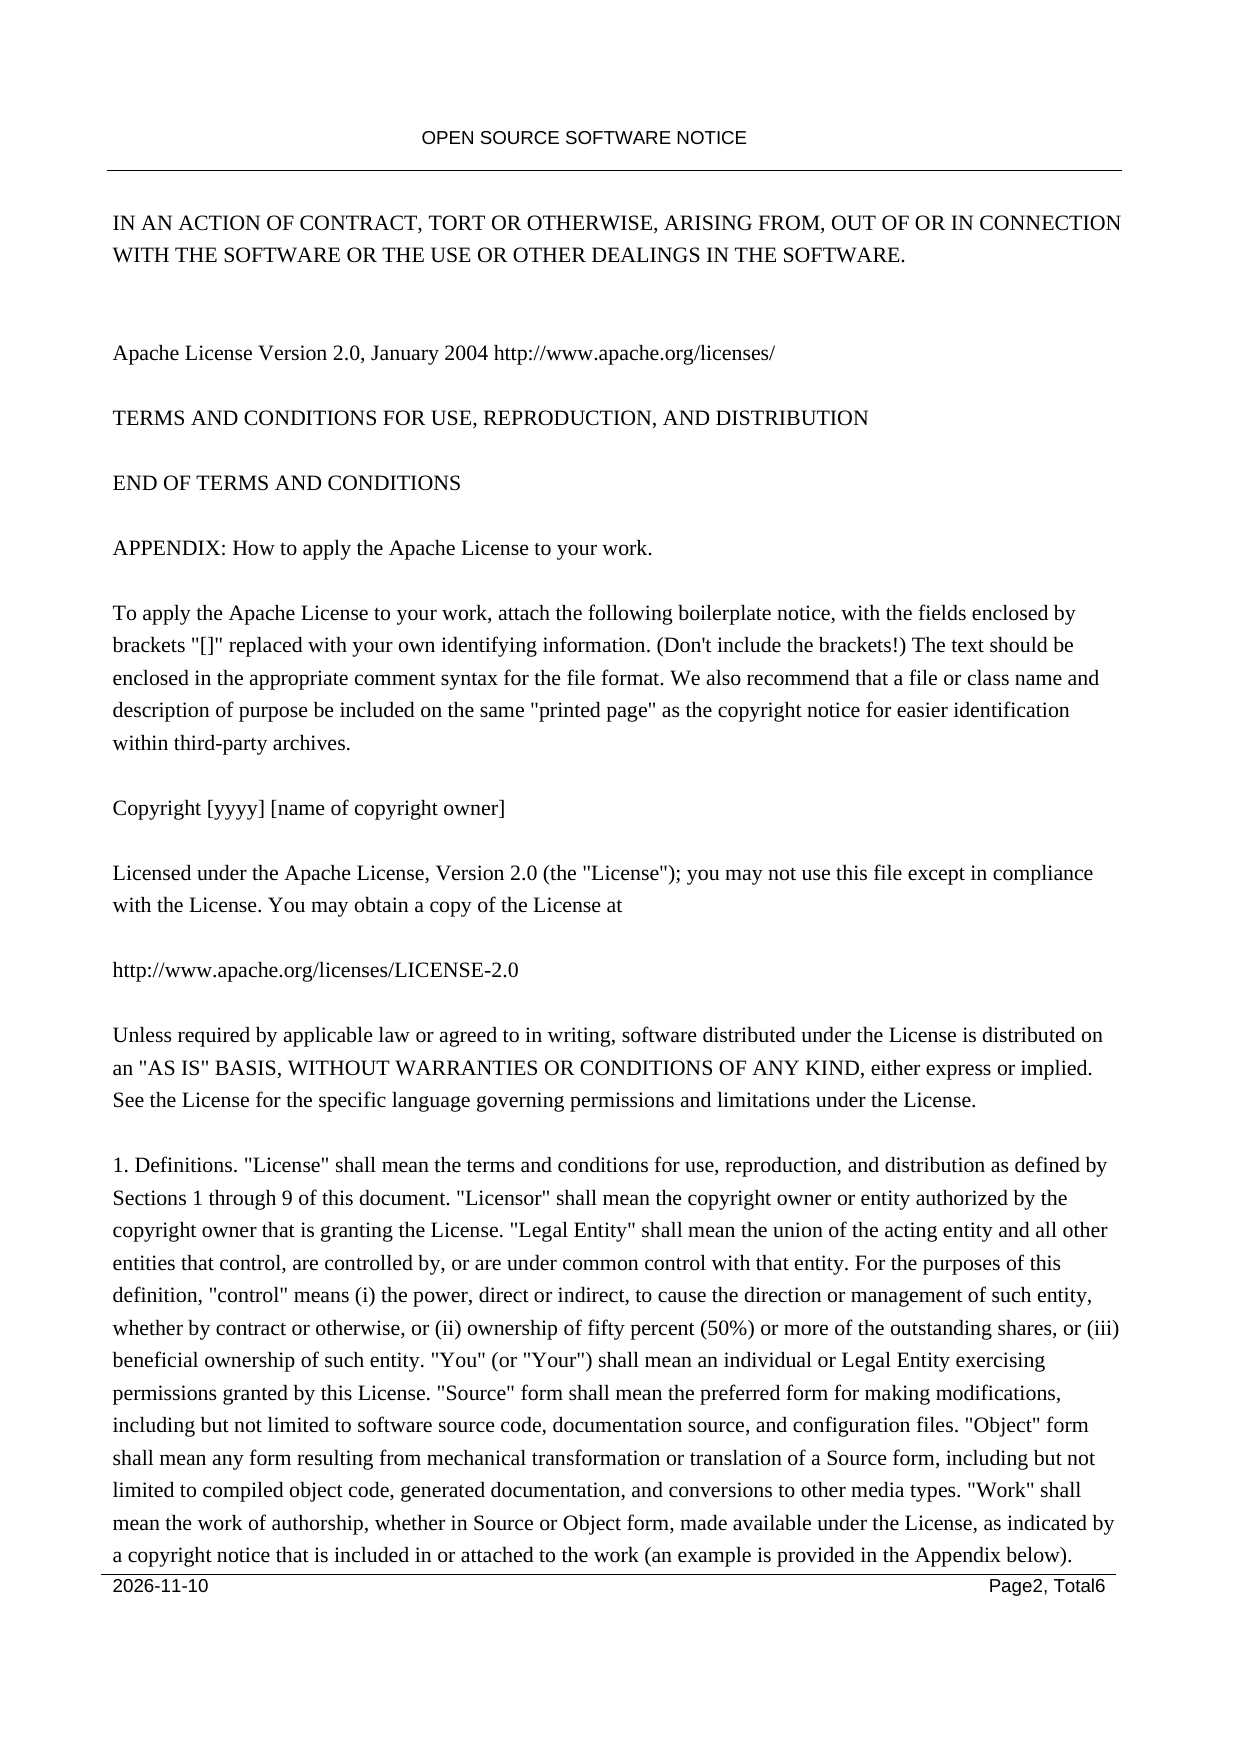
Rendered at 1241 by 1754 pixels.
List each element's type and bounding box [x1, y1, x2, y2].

text [112, 206, 1128, 1571]
